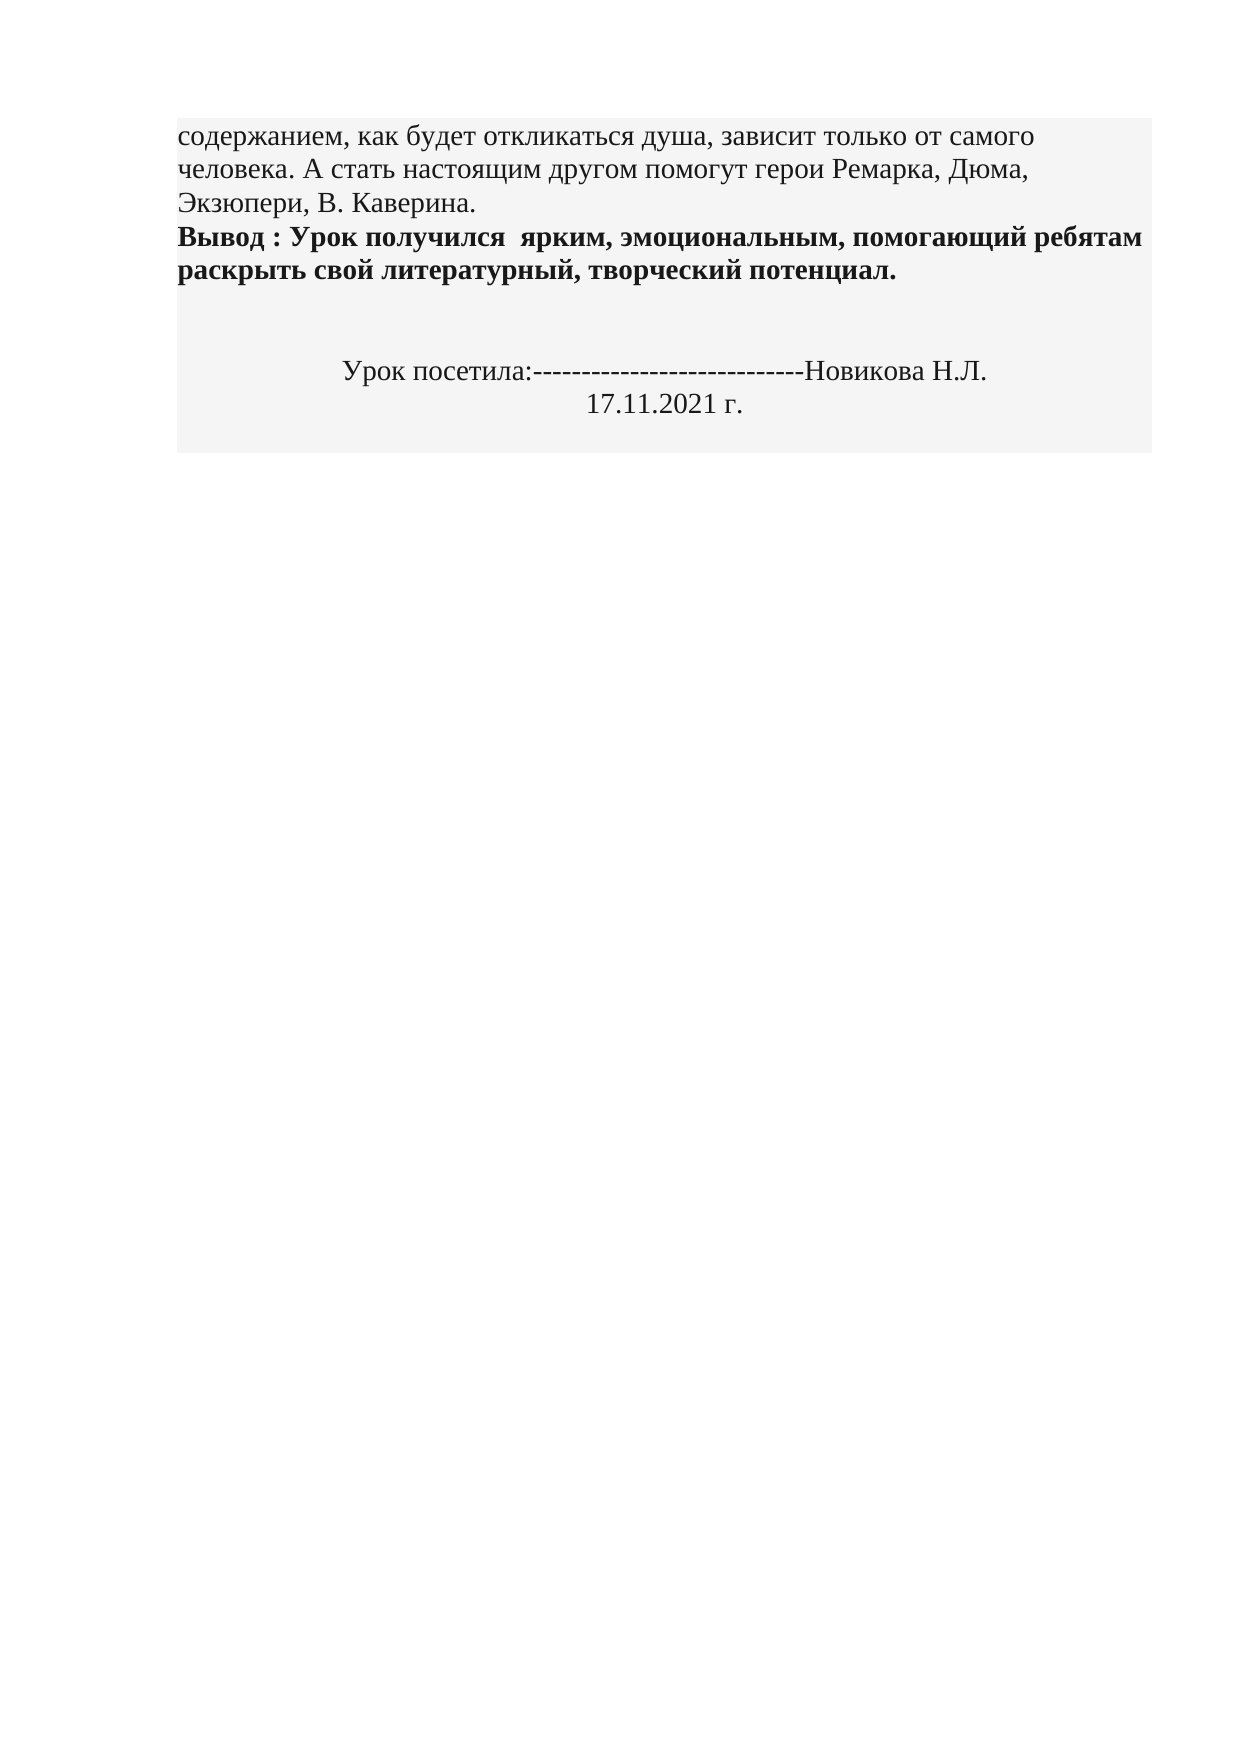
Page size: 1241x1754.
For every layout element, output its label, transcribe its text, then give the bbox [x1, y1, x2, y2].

text Вывод : Урок получился ярким, эмоциональным, помогающий ребятам раскрыть свой литературный, творческий потенциал. [177, 219, 1152, 286]
text Урок посетила:----------------------------Новикова Н.Л. [177, 353, 1152, 386]
text 17.11.2021 г. [177, 386, 1152, 420]
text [177, 118, 1152, 219]
